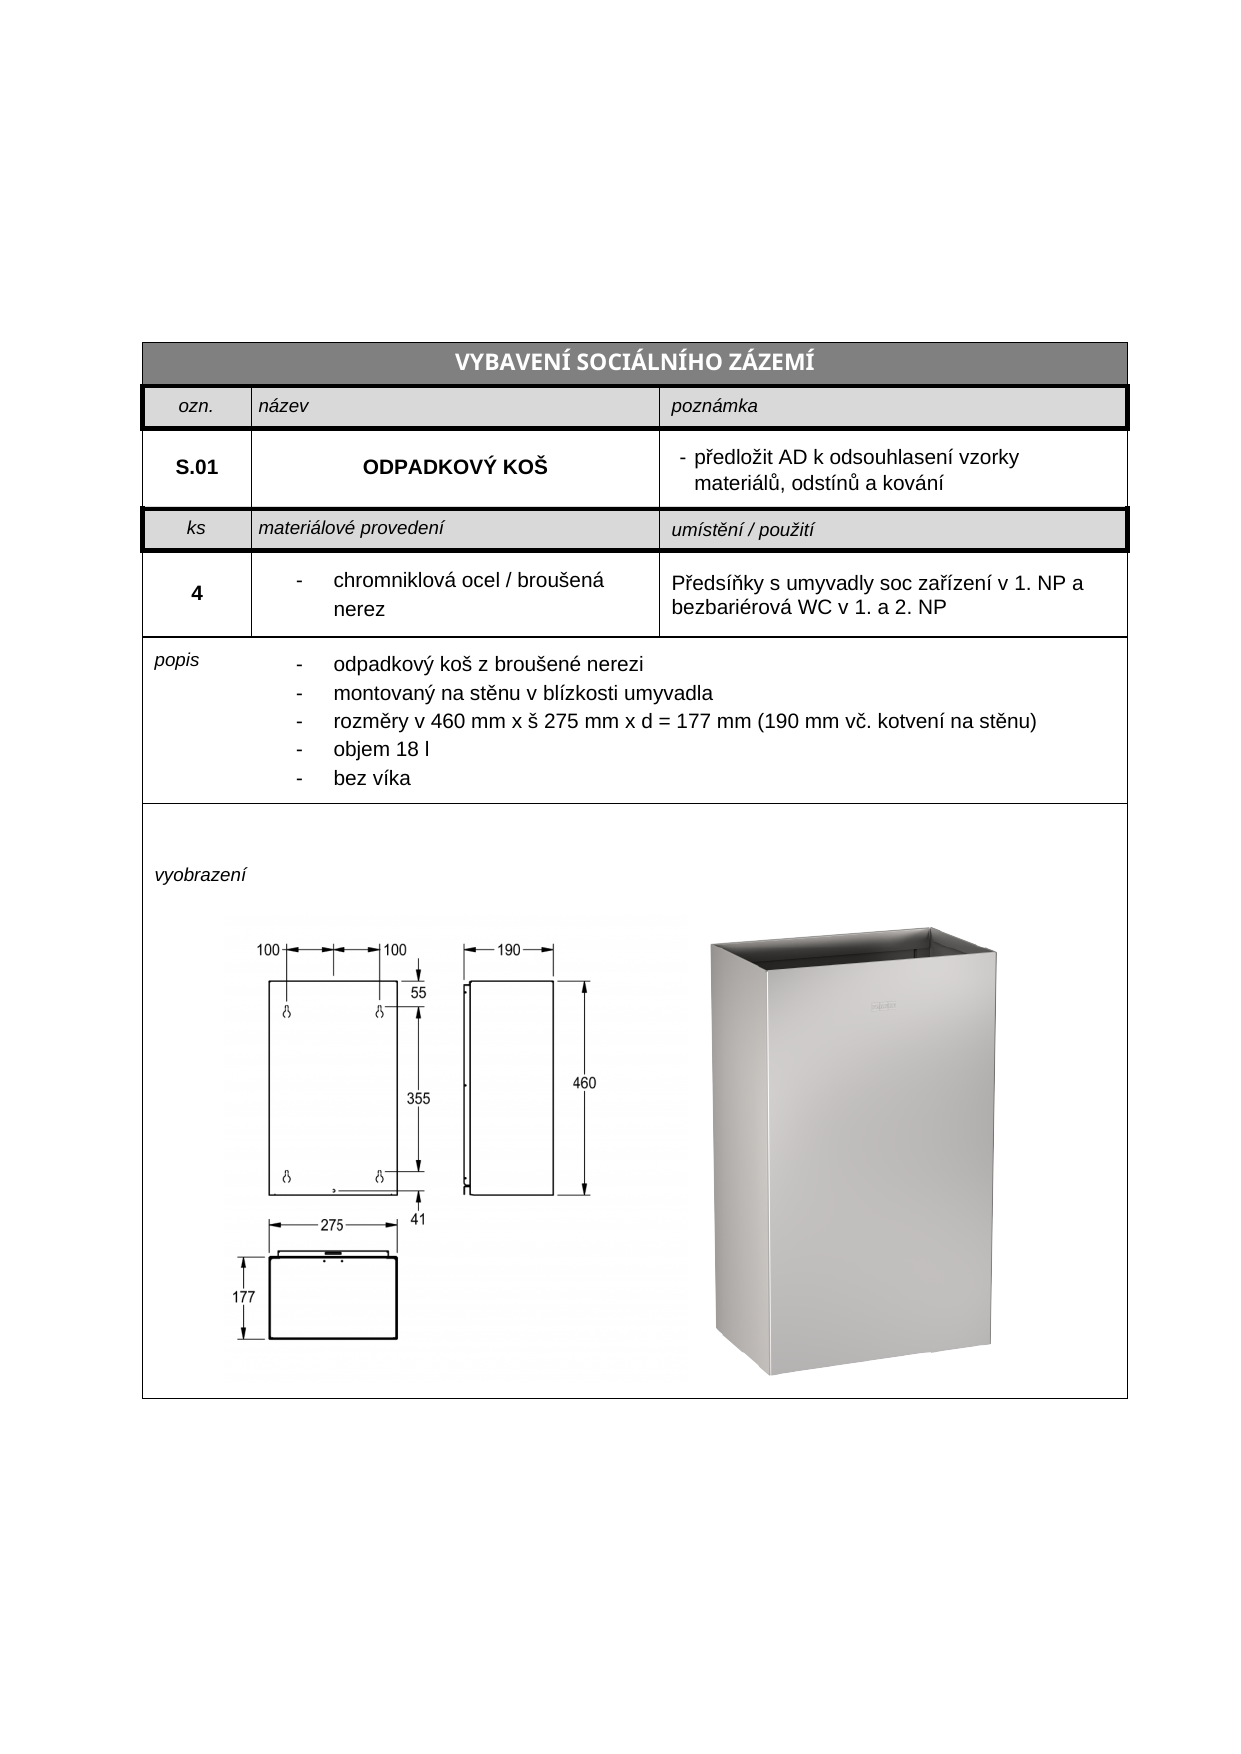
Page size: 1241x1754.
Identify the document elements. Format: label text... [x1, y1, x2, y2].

picture [701, 917, 1008, 1380]
table_cell materiálové provedení [252, 511, 659, 548]
table_cell odpadkový koš z broušené nerezi montovaný na stěnu v blízkosti umyvadla rozměry v 460 mm x š 275 mm x d = 177 mm (190 mm vč. kotvení na stěnu) objem 18 l bez víka [251, 638, 1127, 803]
table_cell ks [145, 511, 251, 548]
table_cell předložit AD k odsouhlasení vzorky materiálů, odstínů a kování [660, 431, 1127, 506]
table_cell chromniklová ocel / broušená nerez [252, 553, 659, 636]
table_cell vyobrazení [143, 853, 1127, 1398]
table_cell ODPADKOVÝ KOŠ [252, 431, 659, 506]
table_cell poznámka [660, 388, 1125, 426]
table_cell popis [143, 638, 251, 803]
table_cell Předsíňky s umyvadly soc zařízení v 1. NP a bezbariérová WC v 1. a 2. NP [660, 553, 1127, 636]
picture [221, 914, 687, 1380]
table_header VYBAVENÍ SOCIÁLNÍHO ZÁZEMÍ [143, 343, 1127, 384]
table_cell [143, 804, 1127, 852]
table_cell název [252, 388, 659, 426]
table_cell umístění / použití [660, 511, 1125, 548]
table_cell 4 [143, 553, 251, 636]
table_cell ozn. [145, 388, 251, 426]
table_cell S.01 [143, 431, 251, 506]
